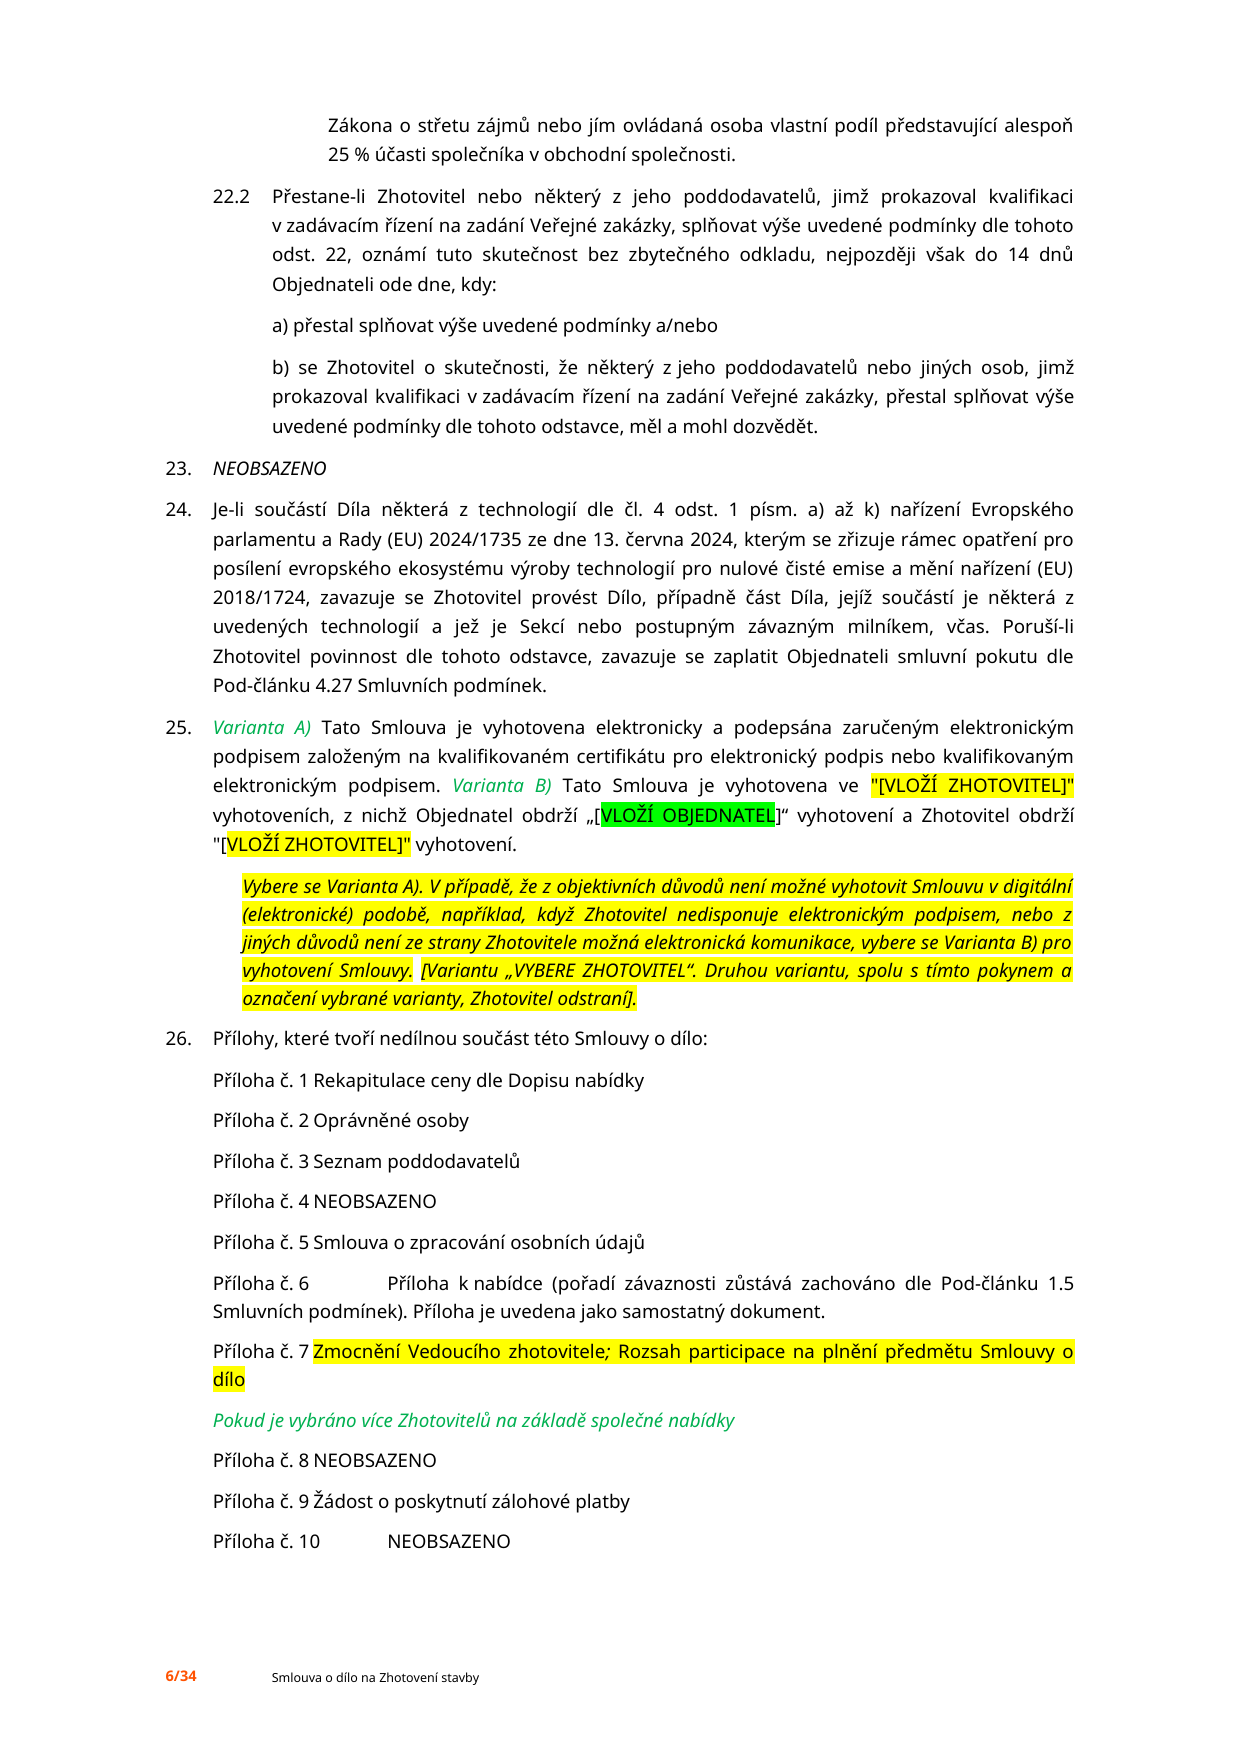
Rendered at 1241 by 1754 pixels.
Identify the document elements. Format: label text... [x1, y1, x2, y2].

text Příloha č. 8 NEOBSAZENO [213, 1447, 1075, 1473]
text Přestane-li Zhotovitel nebo některý z jeho poddodavatelů, jimž prokazoval kvalifikaci v zadávacím řízení na zadání Veřejné zakázky, splňovat výše uvedené podmínky dle tohoto odst. 22, oznámí tuto skutečnost bez zbytečného odkladu, nejpozději však do 14 dnů Objednateli ode dne, kdy: [213, 183, 1075, 297]
text Příloha č. 1 Rekapitulace ceny dle Dopisu nabídky [213, 1067, 1075, 1093]
text Příloha č. 3 Seznam poddodavatelů [213, 1148, 1075, 1174]
list Je-li součástí Díla některá z technologií dle čl. 4 odst. 1 písm. a) až k) nařízení Evropského parlamentu a Rady (EU) 2024/1735 ze dne 13. června 2024, kterým se zřizuje rámec opatření pro posílení evropského ekosystému výroby technologií pro nulové čisté emise a mění nařízení (EU) 2018/1724, zavazuje se Zhotovitel provést Dílo, případně část Díla, jejíž součástí je některá z uvedených technologií a jež je Sekcí nebo postupným závazným milníkem, včas. Poruší-li Zhotovitel povinnost dle tohoto odstavce, zavazuje se zaplatit Objednateli smluvní pokutu dle Pod-článku 4.27 Smluvních podmínek. [165, 497, 1075, 698]
list Varianta A) Tato Smlouva je vyhotovena elektronicky a podepsána zaručeným elektronickým podpisem založeným na kvalifikovaném certifikátu pro elektronický podpis nebo kvalifikovaným elektronickým podpisem. Varianta B) Tato Smlouva je vyhotovena ve "[VLOŽÍ ZHOTOVITEL]" vyhotoveních, z nichž Objednatel obdrží „[VLOŽÍ OBJEDNATEL]“ vyhotovení a Zhotovitel obdrží "[VLOŽÍ ZHOTOVITEL]" vyhotovení. [165, 714, 1075, 857]
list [328, 112, 1075, 167]
text Příloha č. 2 Oprávněné osoby [213, 1108, 1075, 1133]
text Příloha č. 7 Zmocnění Vedoucího zhotovitele; Rozsah participace na plnění předmětu Smlouvy o dílo [213, 1338, 1075, 1392]
list Vybere se Varianta A). V případě, že z objektivních důvodů není možné vyhotovit Smlouvu v digitální (elektronické) podobě, například, když Zhotovitel nedisponuje elektronickým podpisem, nebo z jiných důvodů není ze strany Zhotovitele možná elektronická komunikace, vybere se Varianta B) pro vyhotovení Smlouvy. [Variantu „VYBERE ZHOTOVITEL“. Druhou variantu, spolu s tímto pokynem a označení vybrané varianty, Zhotovitel odstraní]. [242, 873, 1075, 1011]
text Příloha č. 10 NEOBSAZENO [213, 1528, 1075, 1554]
list b) se Zhotovitel o skutečnosti, že některý z jeho poddodavatelů nebo jiných osob, jimž prokazoval kvalifikaci v zadávacím řízení na zadání Veřejné zakázky, přestal splňovat výše uvedené podmínky dle tohoto odstavce, měl a mohl dozvědět. [272, 354, 1075, 439]
text Příloha č. 6 Příloha k nabídce (pořadí závaznosti zůstává zachováno dle Pod-článku 1.5 Smluvních podmínek). Příloha je uvedena jako samostatný dokument. [213, 1270, 1075, 1323]
text Příloha č. 4 NEOBSAZENO [213, 1189, 1075, 1214]
text Příloha č. 5 Smlouva o zpracování osobních údajů [213, 1229, 1075, 1255]
text Přílohy, které tvoří nedílnou součást této Smlouvy o dílo: [165, 1026, 1075, 1051]
text Příloha č. 9 Žádost o poskytnutí zálohové platby [213, 1488, 1075, 1513]
list a) přestal splňovat výše uvedené podmínky a/nebo [272, 313, 1075, 338]
list NEOBSAZENO [165, 455, 1075, 480]
text Pokud je vybráno více Zhotovitelů na základě společné nabídky [213, 1407, 1075, 1432]
